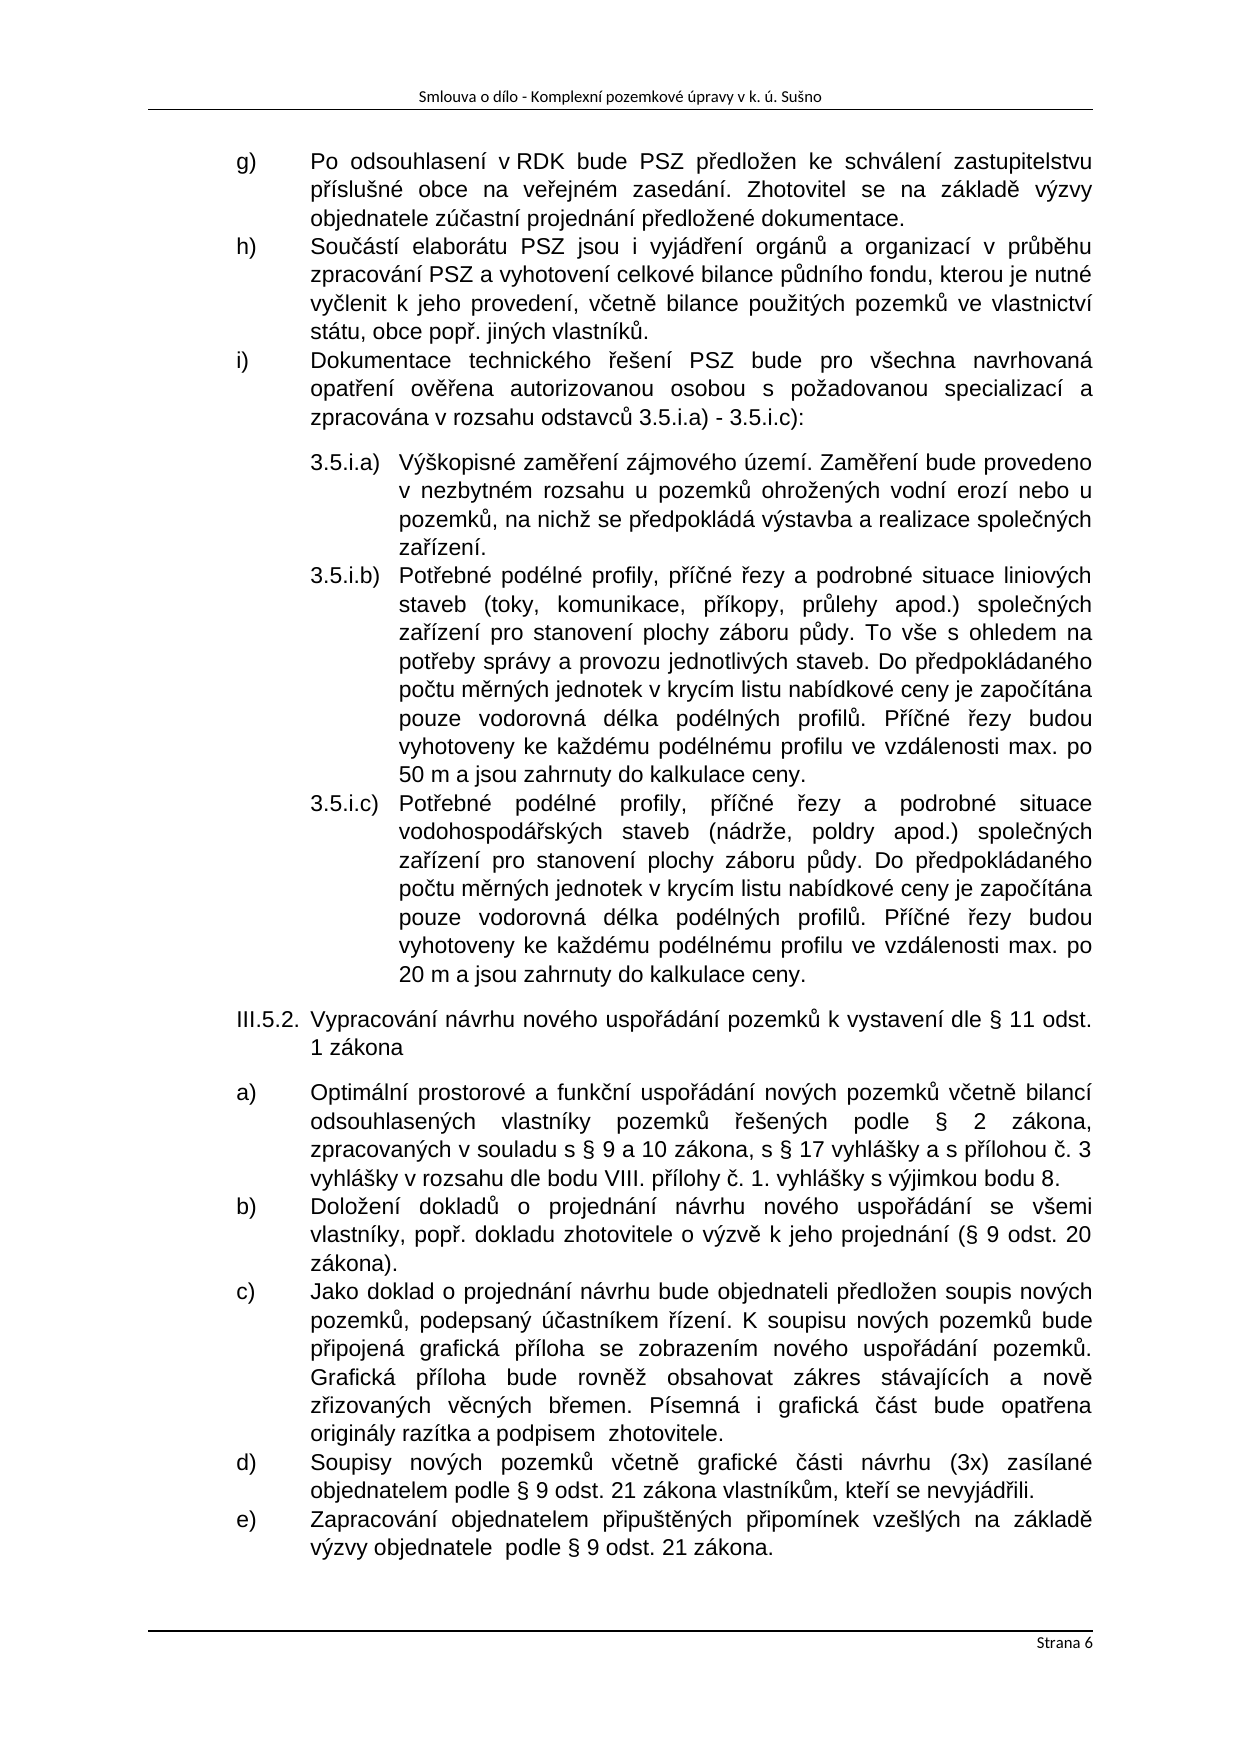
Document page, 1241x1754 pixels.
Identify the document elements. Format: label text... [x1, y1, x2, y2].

list 3.5.i.a) Výškopisné zaměření zájmového území. Zaměření bude provedeno v nezbytném rozsahu u pozemků ohrožených vodní erozí nebo u pozemků, na nichž se předpokládá výstavba a realizace společných zařízení. [310, 449, 1093, 560]
text Vypracování návrhu nového uspořádání pozemků k vystavení dle § 11 odst. 1 zákona [236, 1006, 1093, 1060]
text Doložení dokladů o projednání návrhu nového uspořádání se všemi vlastníky, popř. dokladu zhotovitele o výzvě k jeho projednání (§ 9 odst. 20 zákona). [236, 1193, 1093, 1276]
text Po odsouhlasení v RDK bude PSZ předložen ke schválení zastupitelstvu příslušné obce na veřejném zasedání. Zhotovitel se na základě výzvy objednatele zúčastní projednání předložené dokumentace. [236, 148, 1093, 231]
text Optimální prostorové a funkční uspořádání nových pozemků včetně bilancí odsouhlasených vlastníky pozemků řešených podle § 2 zákona, zpracovaných v souladu s § 9 a 10 zákona, s § 17 vyhlášky a s přílohou č. 3 vyhlášky v rozsahu dle bodu VIII. přílohy č. 1. vyhlášky s výjimkou bodu 8. [236, 1079, 1093, 1191]
text Jako doklad o projednání návrhu bude objednateli předložen soupis nových pozemků, podepsaný účastníkem řízení. K soupisu nových pozemků bude připojená grafická příloha se zobrazením nového uspořádání pozemků. Grafická příloha bude rovněž obsahovat zákres stávajících a nově zřizovaných věcných břemen. Písemná i grafická část bude opatřena originály razítka a podpisem zhotovitele. [236, 1278, 1093, 1447]
text Soupisy nových pozemků včetně grafické části návrhu (3x) zasílané objednatelem podle § 9 odst. 21 zákona vlastníkům, kteří se nevyjádřili. [236, 1449, 1093, 1504]
text Součástí elaborátu PSZ jsou i vyjádření orgánů a organizací v průběhu zpracování PSZ a vyhotovení celkové bilance půdního fondu, kterou je nutné vyčlenit k jeho provedení, včetně bilance použitých pozemků ve vlastnictví státu, obce popř. jiných vlastníků. [236, 233, 1093, 344]
list 3.5.i.b) Potřebné podélné profily, příčné řezy a podrobné situace liniových staveb (toky, komunikace, příkopy, průlehy apod.) společných zařízení pro stanovení plochy záboru půdy. To vše s ohledem na potřeby správy a provozu jednotlivých staveb. Do předpokládaného počtu měrných jednotek v krycím listu nabídkové ceny je započítána pouze vodorovná délka podélných profilů. Příčné řezy budou vyhotoveny ke každému podélnému profilu ve vzdálenosti max. po 50 m a jsou zahrnuty do kalkulace ceny. [310, 562, 1093, 788]
text Zapracování objednatelem připuštěných připomínek vzešlých na základě výzvy objednatele podle § 9 odst. 21 zákona. [236, 1506, 1093, 1561]
text Dokumentace technického řešení PSZ bude pro všechna navrhovaná opatření ověřena autorizovanou osobou s požadovanou specializací a zpracována v rozsahu odstavců 3.5.i.a) - 3.5.i.c): [236, 347, 1093, 430]
list 3.5.i.c) Potřebné podélné profily, příčné řezy a podrobné situace vodohospodářských staveb (nádrže, poldry apod.) společných zařízení pro stanovení plochy záboru půdy. Do předpokládaného počtu měrných jednotek v krycím listu nabídkové ceny je započítána pouze vodorovná délka podélných profilů. Příčné řezy budou vyhotoveny ke každému podélnému profilu ve vzdálenosti max. po 20 m a jsou zahrnuty do kalkulace ceny. [310, 790, 1093, 987]
